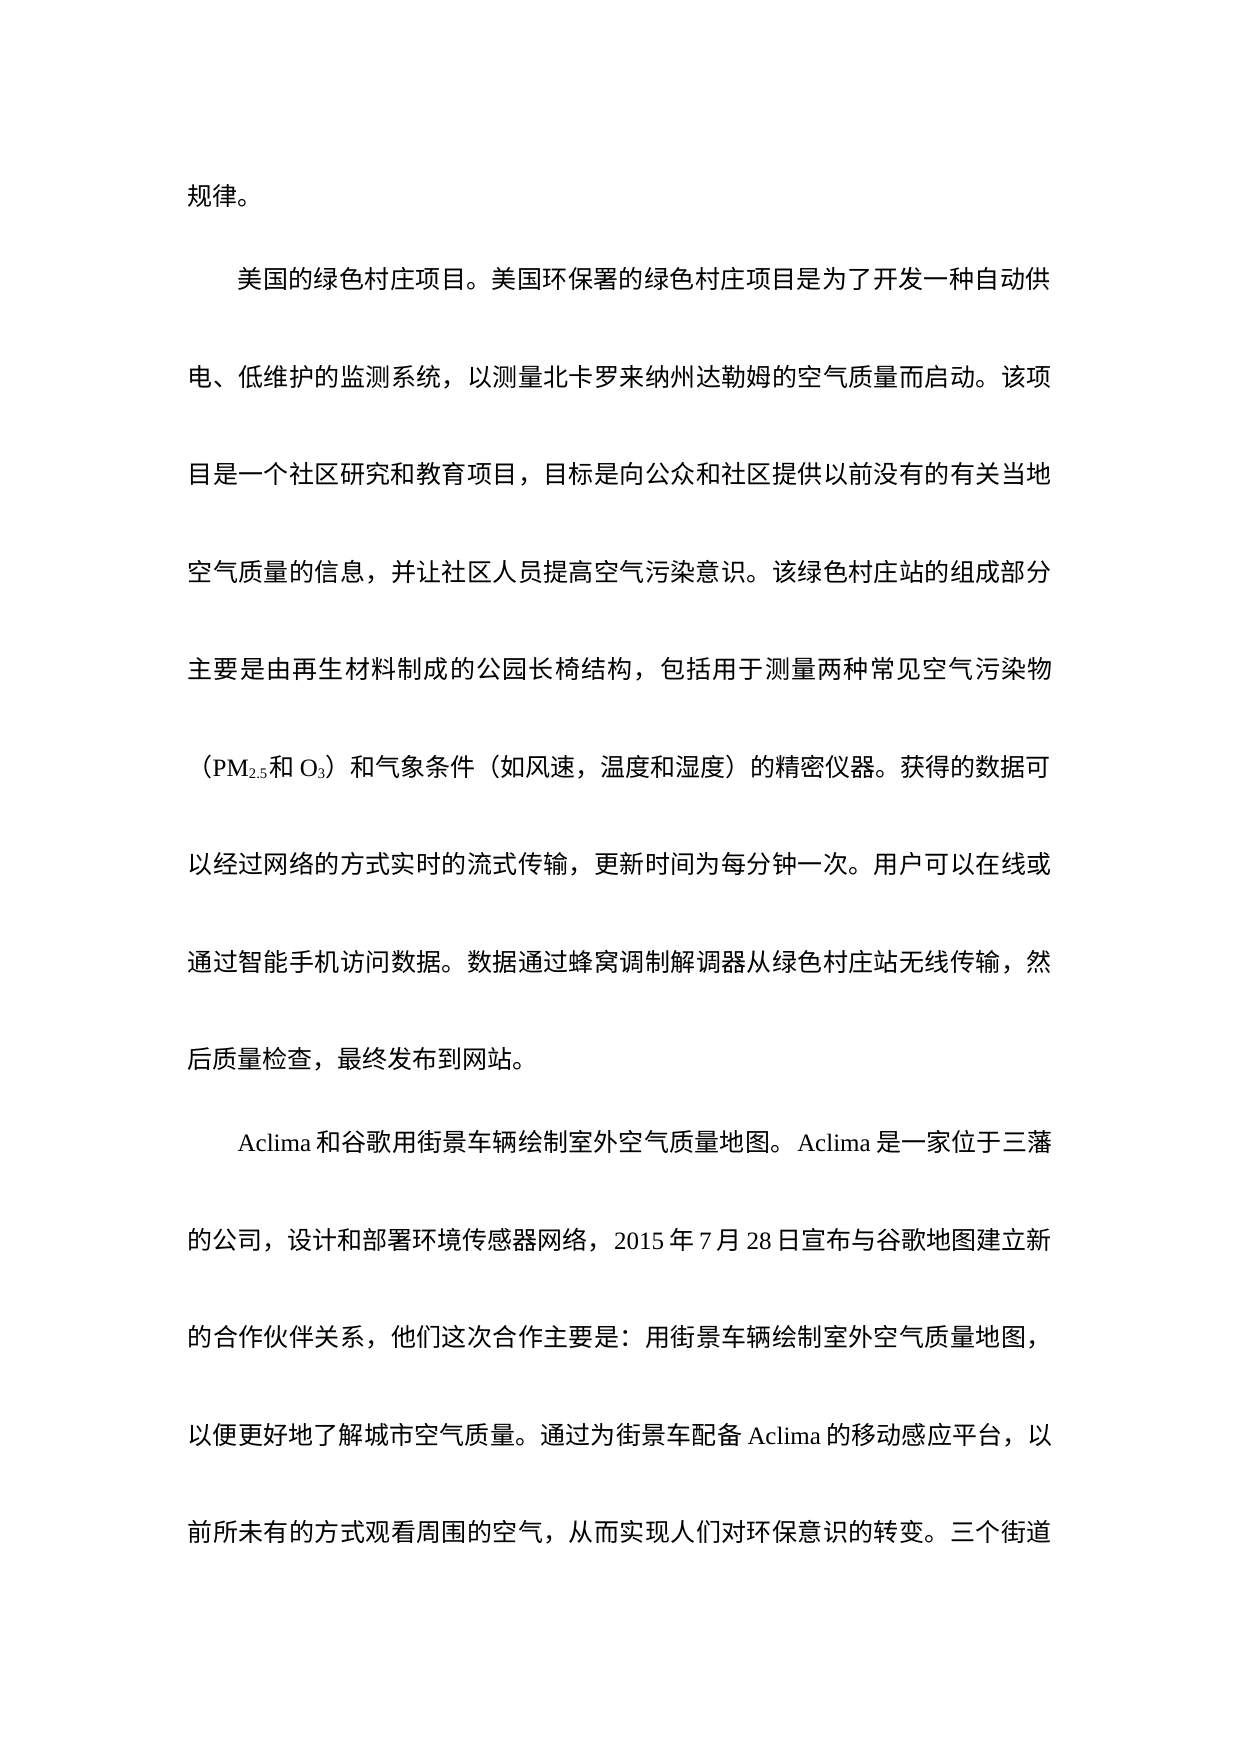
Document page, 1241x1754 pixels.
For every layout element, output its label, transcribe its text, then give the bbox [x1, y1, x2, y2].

text 美国的绿色村庄项目。美国环保署的绿色村庄项目是为了开发一种自动供电、低维护的监测系统，以测量北卡罗来纳州达勒姆的空气质量而启动。该项目是一个社区研究和教育项目，目标是向公众和社区提供以前没有的有关当地空气质量的信息，并让社区人员提高空气污染意识。该绿色村庄站的组成部分主要是由再生材料制成的公园长椅结构，包括用于测量两种常见空气污染物（PM2.5和O3）和气象条件（如风速，温度和湿度）的精密仪器。获得的数据可以经过网络的方式实时的流式传输，更新时间为每分钟一次。用户可以在线或通过智能手机访问数据。数据通过蜂窝调制解调器从绿色村庄站无线传输，然后质量检查，最终发布到网站。 [187, 245, 1053, 1090]
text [187, 162, 1053, 227]
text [187, 1108, 1053, 1563]
